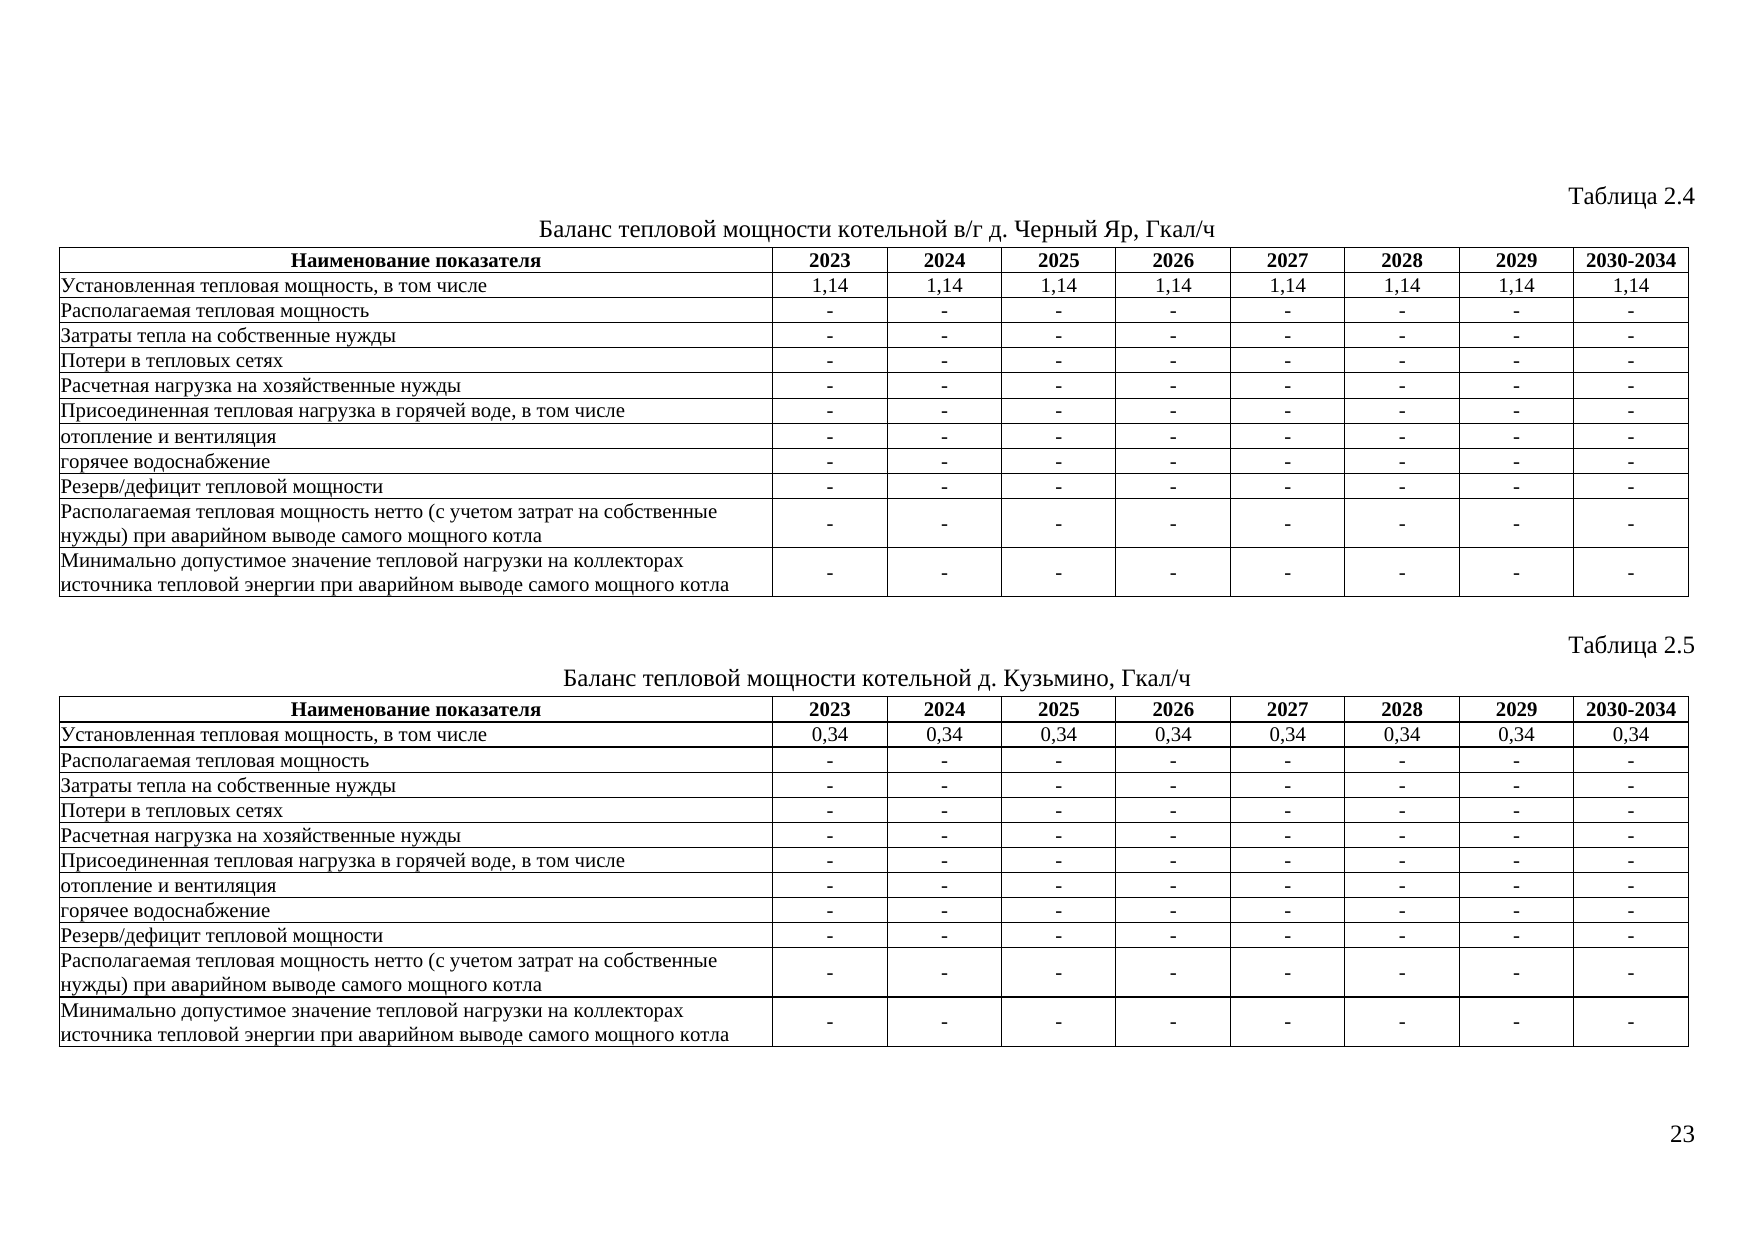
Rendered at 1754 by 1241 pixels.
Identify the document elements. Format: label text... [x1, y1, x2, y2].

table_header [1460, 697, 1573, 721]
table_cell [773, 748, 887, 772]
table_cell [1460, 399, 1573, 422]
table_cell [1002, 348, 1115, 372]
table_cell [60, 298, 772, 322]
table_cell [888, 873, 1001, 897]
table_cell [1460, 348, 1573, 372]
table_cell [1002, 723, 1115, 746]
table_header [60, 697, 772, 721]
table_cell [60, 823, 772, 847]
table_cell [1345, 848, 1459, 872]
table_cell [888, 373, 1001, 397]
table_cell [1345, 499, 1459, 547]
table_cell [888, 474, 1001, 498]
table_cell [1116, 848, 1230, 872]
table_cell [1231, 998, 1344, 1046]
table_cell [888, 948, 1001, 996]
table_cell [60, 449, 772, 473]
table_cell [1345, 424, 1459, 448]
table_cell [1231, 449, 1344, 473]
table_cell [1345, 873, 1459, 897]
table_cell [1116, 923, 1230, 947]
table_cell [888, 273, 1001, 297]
text Баланс тепловой мощности котельной д. Кузьмино, Гкал/ч [59, 663, 1695, 692]
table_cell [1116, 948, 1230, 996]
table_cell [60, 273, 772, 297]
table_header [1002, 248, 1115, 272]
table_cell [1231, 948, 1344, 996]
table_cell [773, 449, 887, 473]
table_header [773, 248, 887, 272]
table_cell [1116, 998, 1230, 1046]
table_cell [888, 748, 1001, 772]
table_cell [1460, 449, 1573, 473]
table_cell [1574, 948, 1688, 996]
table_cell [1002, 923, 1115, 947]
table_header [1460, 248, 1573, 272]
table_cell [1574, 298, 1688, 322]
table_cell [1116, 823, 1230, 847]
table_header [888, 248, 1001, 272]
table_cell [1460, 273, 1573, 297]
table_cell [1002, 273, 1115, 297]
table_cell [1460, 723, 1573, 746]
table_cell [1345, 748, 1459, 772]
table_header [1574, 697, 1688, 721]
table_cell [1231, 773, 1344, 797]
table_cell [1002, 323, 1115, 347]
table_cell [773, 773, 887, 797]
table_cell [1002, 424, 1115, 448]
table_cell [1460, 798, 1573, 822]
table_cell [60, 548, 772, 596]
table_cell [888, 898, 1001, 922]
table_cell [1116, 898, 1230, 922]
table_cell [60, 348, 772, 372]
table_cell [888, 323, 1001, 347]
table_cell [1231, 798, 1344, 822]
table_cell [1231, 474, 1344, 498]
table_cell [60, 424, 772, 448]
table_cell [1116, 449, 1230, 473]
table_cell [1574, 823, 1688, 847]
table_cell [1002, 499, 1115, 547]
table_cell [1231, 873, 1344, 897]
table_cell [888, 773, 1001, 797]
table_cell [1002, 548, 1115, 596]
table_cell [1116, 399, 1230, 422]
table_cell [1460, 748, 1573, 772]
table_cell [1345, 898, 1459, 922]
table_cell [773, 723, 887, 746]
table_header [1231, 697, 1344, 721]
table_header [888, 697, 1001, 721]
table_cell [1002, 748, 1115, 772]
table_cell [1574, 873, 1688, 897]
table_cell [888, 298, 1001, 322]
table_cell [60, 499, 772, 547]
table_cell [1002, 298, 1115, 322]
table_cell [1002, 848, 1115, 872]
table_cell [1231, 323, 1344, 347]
text Таблица 2.5 [59, 630, 1695, 659]
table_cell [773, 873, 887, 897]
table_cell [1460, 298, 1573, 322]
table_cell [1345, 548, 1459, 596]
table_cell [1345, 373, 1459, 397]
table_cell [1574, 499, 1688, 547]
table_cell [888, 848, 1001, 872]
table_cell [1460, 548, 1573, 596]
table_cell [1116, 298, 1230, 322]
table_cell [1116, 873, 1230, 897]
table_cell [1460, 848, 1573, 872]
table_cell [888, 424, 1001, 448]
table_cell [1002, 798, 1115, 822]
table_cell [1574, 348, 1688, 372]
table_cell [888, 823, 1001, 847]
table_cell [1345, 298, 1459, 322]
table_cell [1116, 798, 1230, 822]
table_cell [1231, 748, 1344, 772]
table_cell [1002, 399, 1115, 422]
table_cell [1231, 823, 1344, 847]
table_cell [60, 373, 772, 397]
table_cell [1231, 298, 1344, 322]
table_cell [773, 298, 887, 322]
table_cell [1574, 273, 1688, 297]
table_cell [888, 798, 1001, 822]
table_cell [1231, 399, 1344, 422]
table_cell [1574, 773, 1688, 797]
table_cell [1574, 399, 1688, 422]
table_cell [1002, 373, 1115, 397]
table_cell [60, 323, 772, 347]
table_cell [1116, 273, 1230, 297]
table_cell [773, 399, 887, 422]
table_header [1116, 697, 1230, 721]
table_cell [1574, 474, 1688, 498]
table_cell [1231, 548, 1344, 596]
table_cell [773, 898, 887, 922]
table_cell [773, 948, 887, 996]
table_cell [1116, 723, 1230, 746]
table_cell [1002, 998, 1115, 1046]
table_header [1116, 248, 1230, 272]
text Таблица 2.4 [59, 181, 1695, 209]
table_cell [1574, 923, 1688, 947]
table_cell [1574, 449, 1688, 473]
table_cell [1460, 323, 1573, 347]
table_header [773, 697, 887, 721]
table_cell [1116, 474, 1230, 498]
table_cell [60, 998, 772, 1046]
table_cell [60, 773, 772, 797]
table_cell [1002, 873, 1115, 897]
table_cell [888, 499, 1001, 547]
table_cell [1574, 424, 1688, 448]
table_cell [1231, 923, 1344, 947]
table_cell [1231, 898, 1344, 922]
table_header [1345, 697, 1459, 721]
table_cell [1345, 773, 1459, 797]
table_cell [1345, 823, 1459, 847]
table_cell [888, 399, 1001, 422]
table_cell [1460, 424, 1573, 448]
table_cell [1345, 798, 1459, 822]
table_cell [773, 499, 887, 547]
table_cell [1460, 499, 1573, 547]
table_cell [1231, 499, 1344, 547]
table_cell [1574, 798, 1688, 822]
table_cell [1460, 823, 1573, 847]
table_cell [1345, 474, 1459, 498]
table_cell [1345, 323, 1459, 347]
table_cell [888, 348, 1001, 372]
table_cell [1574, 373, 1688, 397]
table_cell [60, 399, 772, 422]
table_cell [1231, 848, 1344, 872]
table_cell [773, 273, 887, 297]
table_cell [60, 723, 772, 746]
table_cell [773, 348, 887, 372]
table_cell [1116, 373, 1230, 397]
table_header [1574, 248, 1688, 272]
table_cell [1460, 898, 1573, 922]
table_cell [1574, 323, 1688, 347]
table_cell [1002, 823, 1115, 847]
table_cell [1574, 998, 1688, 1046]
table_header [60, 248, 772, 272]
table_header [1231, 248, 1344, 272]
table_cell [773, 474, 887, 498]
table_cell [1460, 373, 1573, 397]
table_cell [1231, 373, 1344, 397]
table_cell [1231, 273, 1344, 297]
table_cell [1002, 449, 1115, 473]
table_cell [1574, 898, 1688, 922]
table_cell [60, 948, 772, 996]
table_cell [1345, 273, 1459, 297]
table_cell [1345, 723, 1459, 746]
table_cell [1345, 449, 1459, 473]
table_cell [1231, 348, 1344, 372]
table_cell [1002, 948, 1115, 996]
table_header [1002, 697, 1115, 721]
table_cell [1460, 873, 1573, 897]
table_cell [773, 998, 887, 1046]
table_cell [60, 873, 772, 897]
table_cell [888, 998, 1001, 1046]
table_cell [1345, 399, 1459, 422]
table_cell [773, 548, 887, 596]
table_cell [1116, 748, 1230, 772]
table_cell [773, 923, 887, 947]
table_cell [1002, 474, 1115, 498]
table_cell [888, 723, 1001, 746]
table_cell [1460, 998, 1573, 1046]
text Баланс тепловой мощности котельной в/г д. Черный Яр, Гкал/ч [59, 214, 1695, 242]
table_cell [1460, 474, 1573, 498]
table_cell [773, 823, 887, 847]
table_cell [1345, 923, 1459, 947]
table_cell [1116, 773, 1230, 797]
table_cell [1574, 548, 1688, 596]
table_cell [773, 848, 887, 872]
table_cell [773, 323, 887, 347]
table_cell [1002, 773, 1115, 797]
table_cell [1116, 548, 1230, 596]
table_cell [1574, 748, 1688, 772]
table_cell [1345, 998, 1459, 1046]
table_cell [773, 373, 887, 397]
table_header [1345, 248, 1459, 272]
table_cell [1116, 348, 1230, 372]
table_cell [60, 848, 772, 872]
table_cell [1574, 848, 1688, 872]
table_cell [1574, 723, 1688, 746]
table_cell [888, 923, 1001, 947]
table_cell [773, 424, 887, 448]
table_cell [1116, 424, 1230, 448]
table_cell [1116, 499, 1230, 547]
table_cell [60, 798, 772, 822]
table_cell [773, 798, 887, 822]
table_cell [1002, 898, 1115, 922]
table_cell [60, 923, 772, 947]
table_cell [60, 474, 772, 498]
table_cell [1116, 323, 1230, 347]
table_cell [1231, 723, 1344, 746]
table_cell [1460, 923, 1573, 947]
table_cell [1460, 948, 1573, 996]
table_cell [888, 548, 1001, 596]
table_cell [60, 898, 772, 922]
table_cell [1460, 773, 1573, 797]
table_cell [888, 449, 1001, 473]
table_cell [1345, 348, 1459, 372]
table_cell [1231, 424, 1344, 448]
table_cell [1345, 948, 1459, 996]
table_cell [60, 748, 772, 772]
